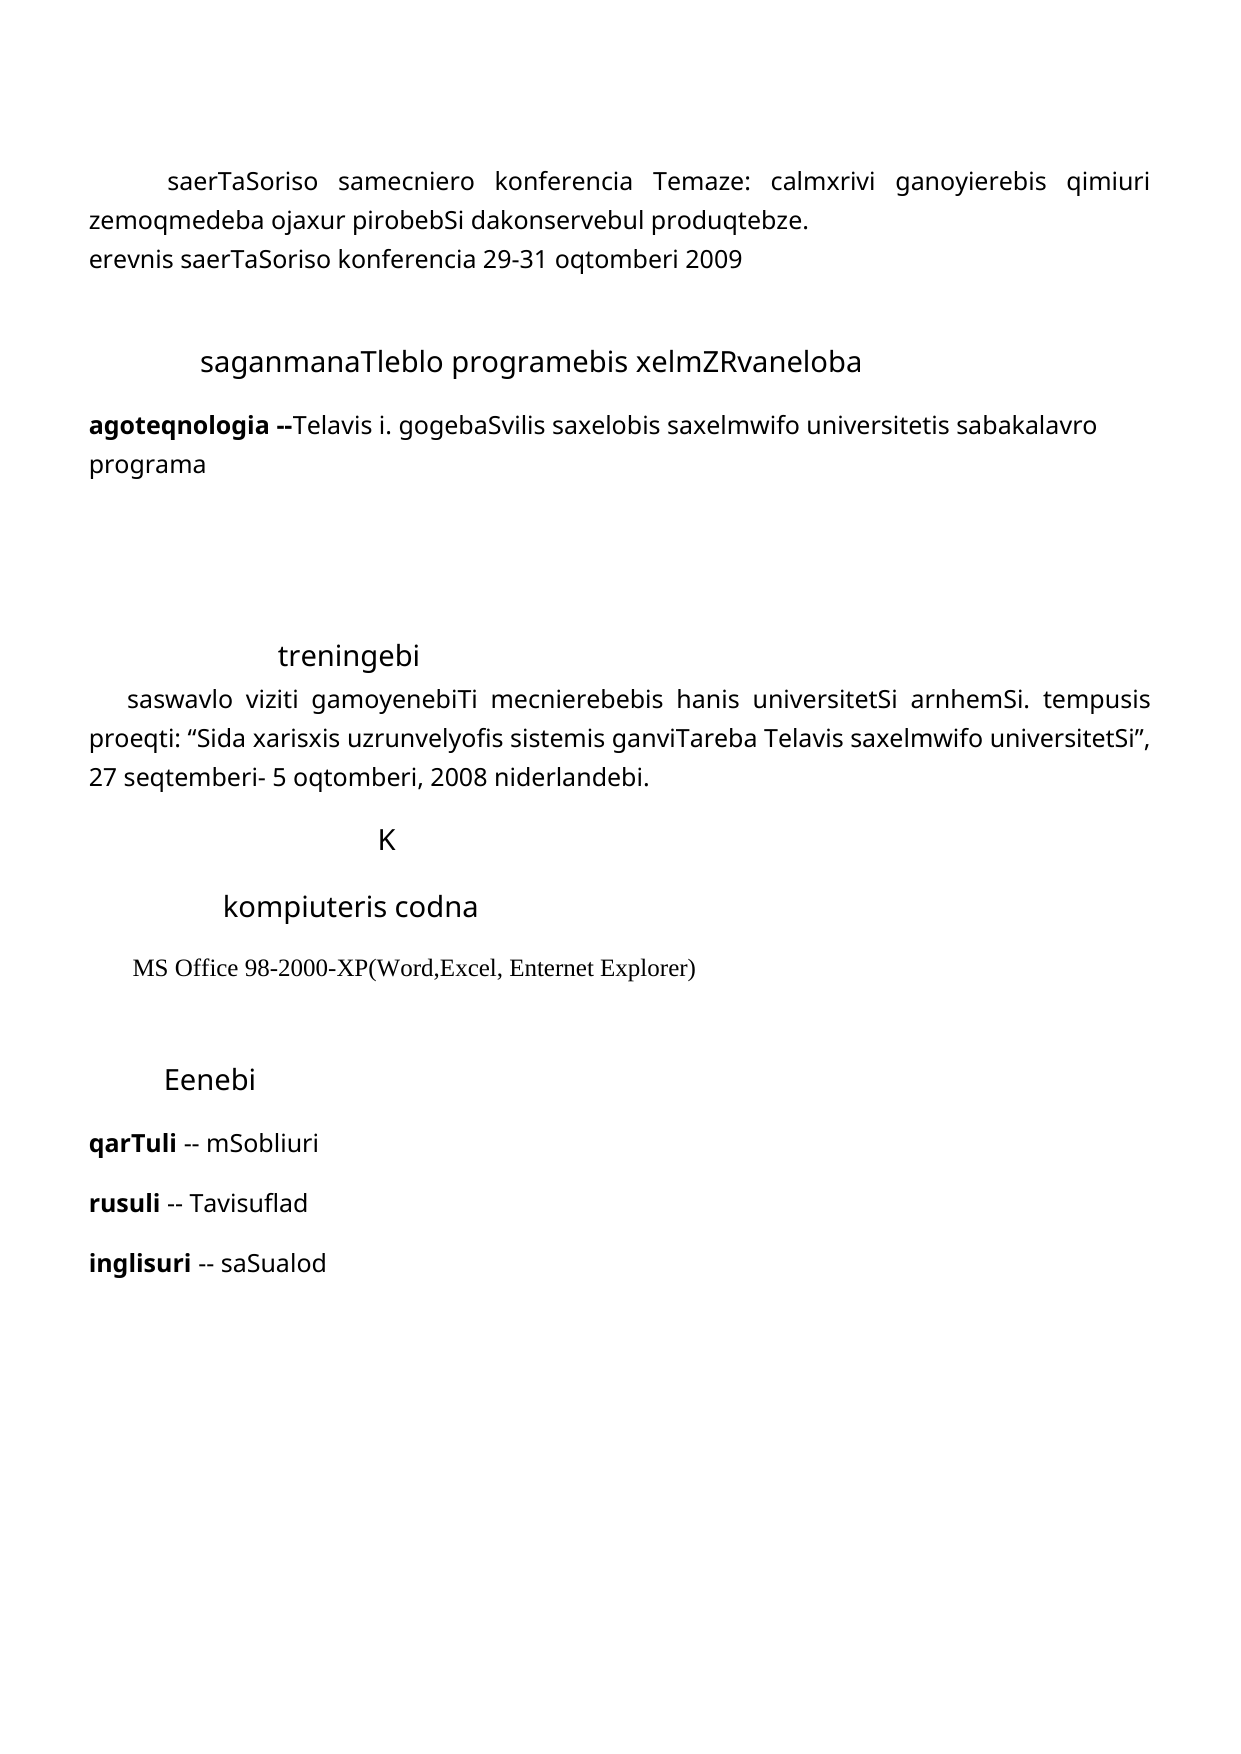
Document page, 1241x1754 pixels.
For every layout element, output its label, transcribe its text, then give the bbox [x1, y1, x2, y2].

list erevnis saerTaSoriso konferencia 29-31 oqtomberi 2009 [88, 242, 1152, 276]
text saganmanaTleblo programebis xelmZRvaneloba [177, 341, 1152, 381]
text inglisuri -- saSualod [88, 1246, 1152, 1280]
list agoteqnologia --Telavis i. gogebaSvilis saxelobis saxelmwifo universitetis sabakalavro programa [88, 408, 1152, 481]
text rusuli -- Tavisuflad [88, 1186, 1152, 1220]
text qarTuli -- mSobliuri [88, 1126, 1152, 1160]
list saerTaSoriso samecniero konferencia Temaze: calmxrivi ganoyierebis qimiuri zemoqmedeba ojaxur pirobebSi dakonservebul produqtebze. [88, 164, 1152, 237]
text Eenebi [88, 1059, 1152, 1099]
list treningebi [88, 636, 1152, 675]
text kompiuteris codna [177, 886, 1152, 926]
text MS Office 98-2000-XP(Word,Excel, Enternet Explorer) [88, 953, 1152, 981]
list saswavlo viziti gamoyenebiTi mecnierebebis hanis universitetSi arnhemSi. tempusis proeqti: “Sida xarisxis uzrunvelyofis sistemis ganviTareba Telavis saxelmwifo universitetSi”, 27 seqtemberi- 5 oqtomberi, 2008 niderlandebi. [88, 681, 1152, 794]
text K [177, 820, 1152, 859]
